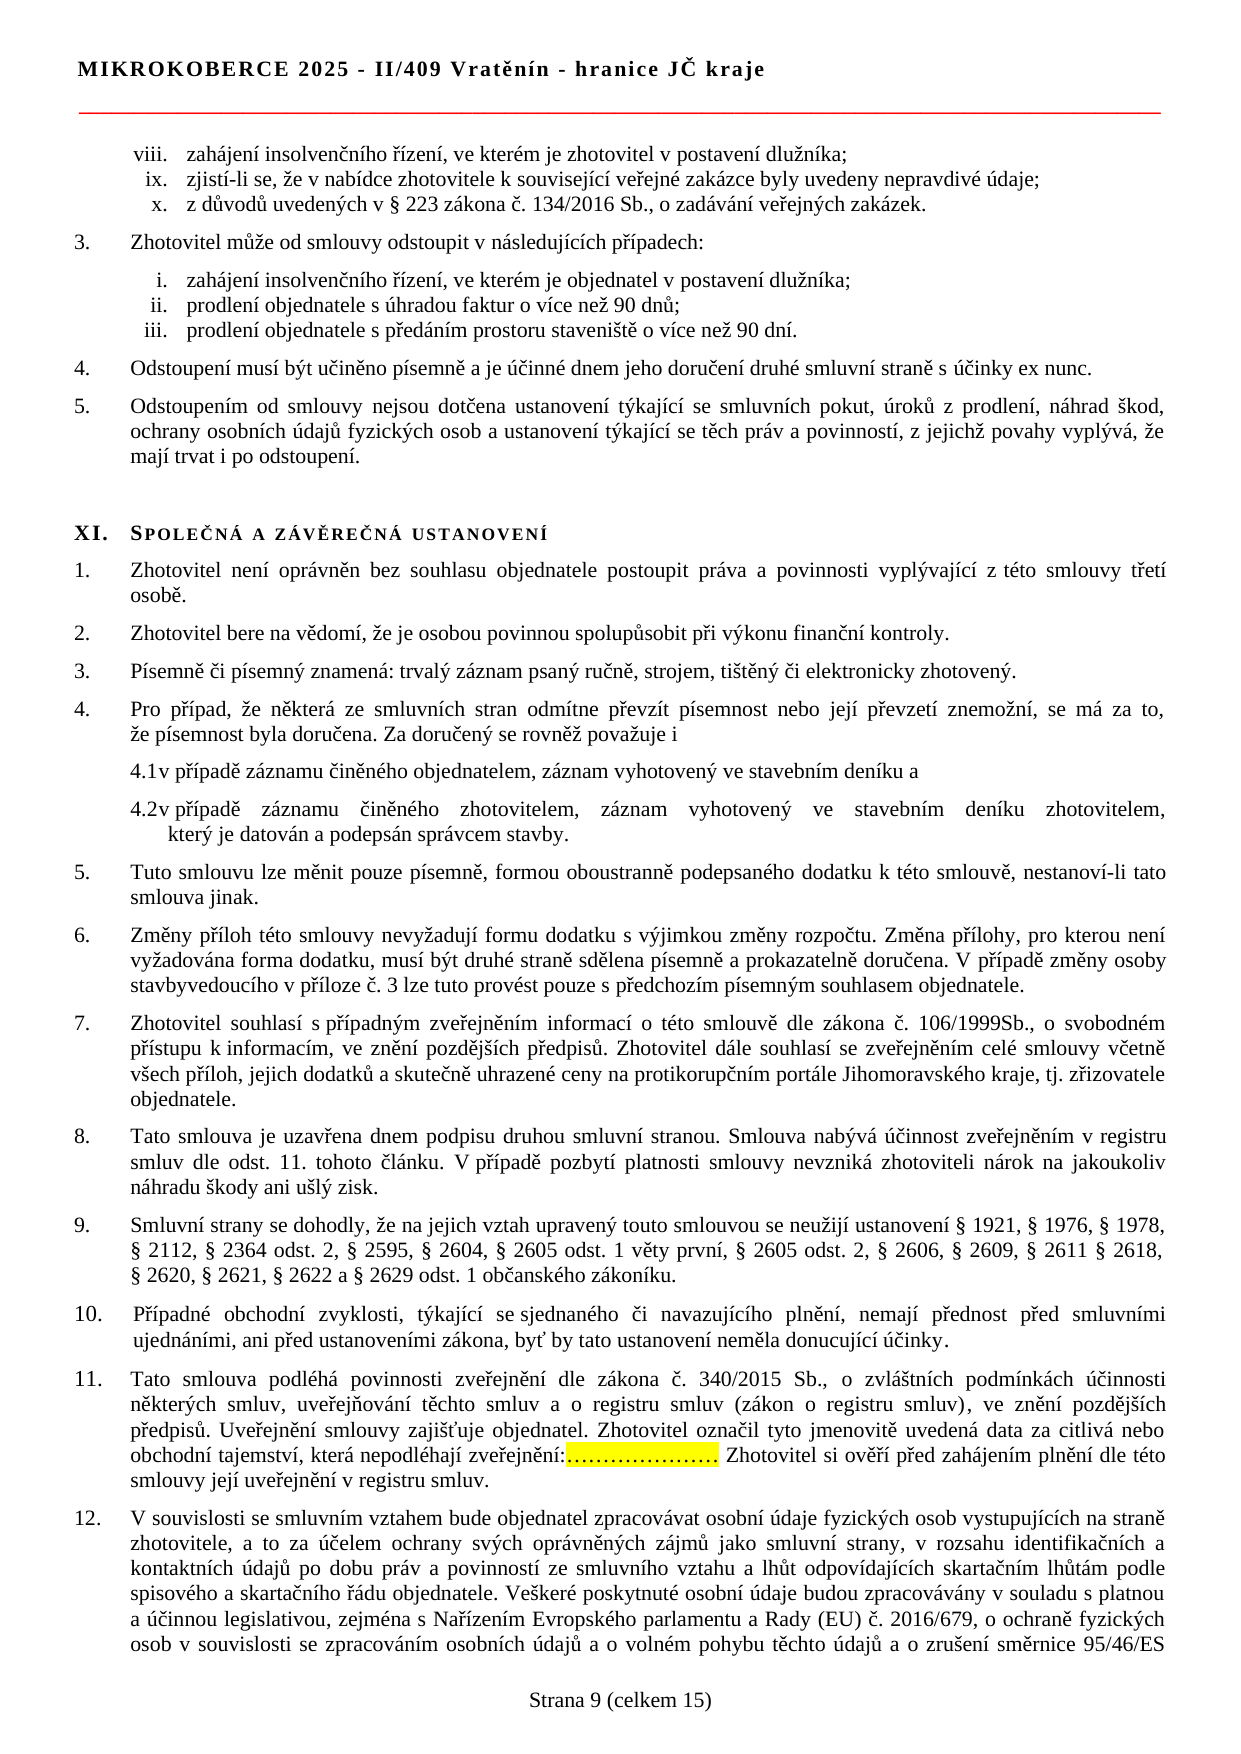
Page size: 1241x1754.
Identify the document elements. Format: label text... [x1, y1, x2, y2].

list zahájení insolvenčního řízení, ve kterém je zhotovitel v postavení dlužníka; [168, 141, 1167, 166]
list prodlení objednatele s předáním prostoru staveniště o více než 90 dní. [168, 317, 1167, 342]
list v případě záznamu činěného zhotovitelem, záznam vyhotovený ve stavebním deníku zhotovitelem, který je datován a podepsán správcem stavby. [130, 796, 1167, 847]
list zahájení insolvenčního řízení, ve kterém je objednatel v postavení dlužníka; [168, 267, 1167, 292]
list zjistí-li se, že v nabídce zhotovitele k související veřejné zakázce byly uvedeny nepravdivé údaje; [168, 166, 1167, 191]
list Zhotovitel může od smlouvy odstoupit v následujících případech: [74, 229, 1167, 254]
list Smluvní strany se dohodly, že na jejich vztah upravený touto smlouvou se neužijí ustanovení § 1921, § 1976, § 1978, § 2112, § 2364 odst. 2, § 2595, § 2604, § 2605 odst. 1 věty první, § 2605 odst. 2, § 2606, § 2609, § 2611 § 2618, § 2620, § 2621, § 2622 a § 2629 odst. 1 občanského zákoníku. [74, 1212, 1167, 1287]
list Zhotovitel bere na vědomí, že je osobou povinnou spolupůsobit při výkonu finanční kontroly. [74, 620, 1167, 645]
list Zhotovitel není oprávněn bez souhlasu objednatele postoupit práva a povinnosti vyplývající z této smlouvy třetí osobě. [74, 557, 1167, 608]
list prodlení objednatele s úhradou faktur o více než 90 dnů; [168, 292, 1167, 317]
list Společná a závěrečná ustanovení [74, 519, 1167, 545]
list Tato smlouva podléhá povinnosti zveřejnění dle zákona č. 340/2015 Sb., o zvláštních podmínkách účinnosti některých smluv, uveřejňování těchto smluv a o registru smluv (zákon o registru smluv), ve znění pozdějších předpisů. Uveřejnění smlouvy zajišťuje objednatel. Zhotovitel označil tyto jmenovitě uvedená data za citlivá nebo obchodní tajemství, která nepodléhají zveřejnění:………………… Zhotovitel si ověří před zahájením plnění dle této smlouvy její uveřejnění v registru smluv. [74, 1365, 1167, 1492]
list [74, 1505, 1167, 1656]
list Odstoupení musí být učiněno písemně a je účinné dnem jeho doručení druhé smluvní straně s účinky ex nunc. [74, 355, 1167, 380]
list v případě záznamu činěného objednatelem, záznam vyhotovený ve stavebním deníku a [130, 758, 1167, 784]
list Případné obchodní zvyklosti, týkající se sjednaného či navazujícího plnění, nemají přednost před smluvními ujednáními, ani před ustanoveními zákona, byť by tato ustanovení neměla donucující účinky. [74, 1300, 1167, 1352]
list z důvodů uvedených v § 223 zákona č. 134/2016 Sb., o zadávání veřejných zakázek. [168, 191, 1167, 217]
list Tato smlouva je uzavřena dnem podpisu druhou smluvní stranou. Smlouva nabývá účinnost zveřejněním v registru smluv dle odst. 11. tohoto článku. V případě pozbytí platnosti smlouvy nevzniká zhotoviteli nárok na jakoukoliv náhradu škody ani ušlý zisk. [74, 1123, 1167, 1199]
list Odstoupením od smlouvy nejsou dotčena ustanovení týkající se smluvních pokut, úroků z prodlení, náhrad škod, ochrany osobních údajů fyzických osob a ustanovení týkající se těch práv a povinností, z jejichž povahy vyplývá, že mají trvat i po odstoupení. [74, 393, 1167, 468]
list Písemně či písemný znamená: trvalý záznam psaný ručně, strojem, tištěný či elektronicky zhotovený. [74, 658, 1167, 683]
list Změny příloh této smlouvy nevyžadují formu dodatku s výjimkou změny rozpočtu. Změna přílohy, pro kterou není vyžadována forma dodatku, musí být druhé straně sdělena písemně a prokazatelně doručena. V případě změny osoby stavbyvedoucího v příloze č. 3 lze tuto provést pouze s předchozím písemným souhlasem objednatele. [74, 922, 1167, 998]
list Tuto smlouvu lze měnit pouze písemně, formou oboustranně podepsaného dodatku k této smlouvě, nestanoví-li tato smlouva jinak. [74, 859, 1167, 909]
list Pro případ, že některá ze smluvních stran odmítne převzít písemnost nebo její převzetí znemožní, se má za to, že písemnost byla doručena. Za doručený se rovněž považuje i [74, 696, 1167, 746]
list Zhotovitel souhlasí s případným zveřejněním informací o této smlouvě dle zákona č. 106/1999Sb., o svobodném přístupu k informacím, ve znění pozdějších předpisů. Zhotovitel dále souhlasí se zveřejněním celé smlouvy včetně všech příloh, jejich dodatků a skutečně uhrazené ceny na protikorupčním portále Jihomoravského kraje, tj. zřizovatele objednatele. [74, 1010, 1167, 1111]
